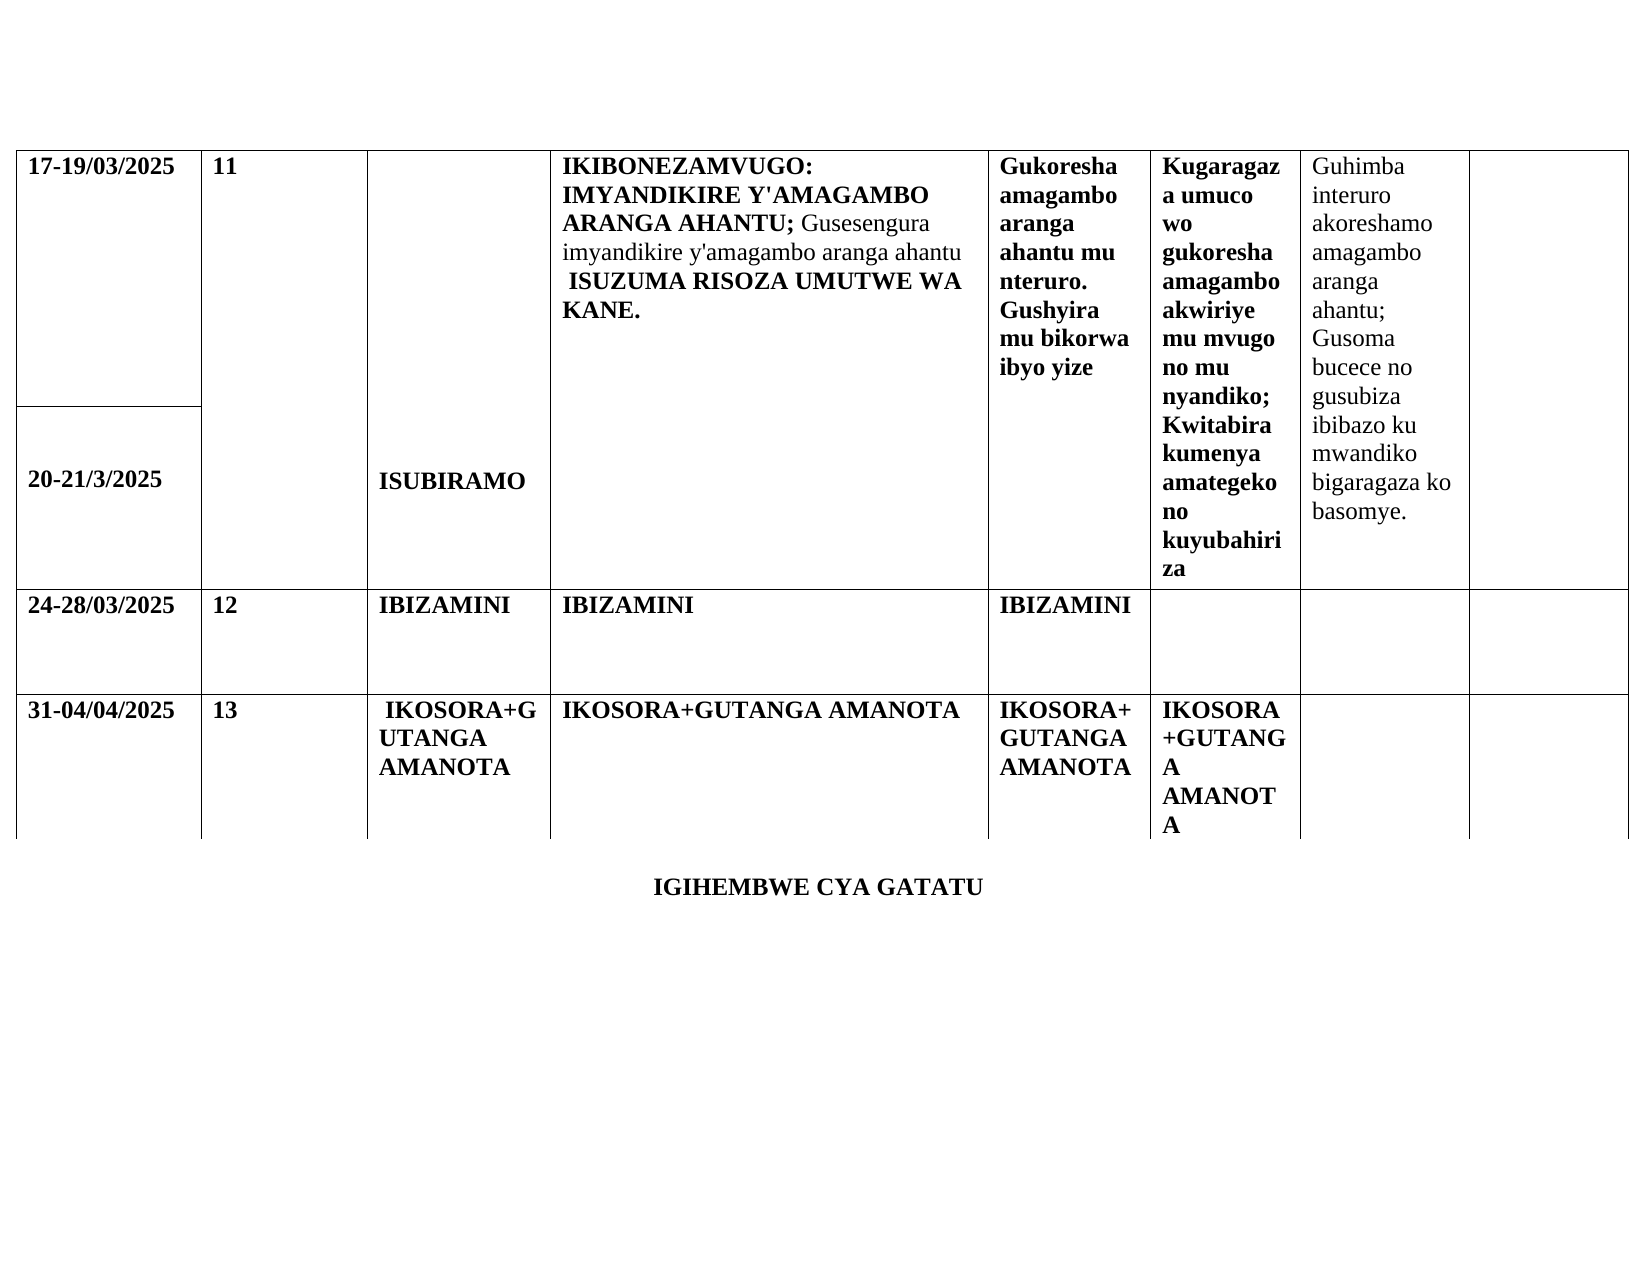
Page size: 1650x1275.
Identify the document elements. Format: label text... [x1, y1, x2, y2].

table_cell IKOSORA+GUTANGA AMANOTA [368, 695, 550, 838]
table_cell IBIZAMINI [368, 590, 550, 694]
table_cell Kugaragaza umuco wo gukoresha amagambo akwiriye mu mvugo no mu nyandiko; Kwitabira kumenya amategeko no kuyubahiriza [1151, 151, 1300, 589]
table_cell [1470, 151, 1628, 589]
table_cell IKIBONEZAMVUGO: IMYANDIKIRE Y'AMAGAMBO ARANGA AHANTU; Gusesengura imyandikire y'amagambo aranga ahantu ISUZUMA RISOZA UMUTWE WA KANE. [551, 151, 988, 589]
table_cell ISUBIRAMO [368, 151, 550, 589]
table_cell [1301, 590, 1469, 694]
table_cell [1470, 695, 1628, 838]
table_cell Guhimba interuro akoreshamo amagambo aranga ahantu; Gusoma bucece no gusubiza ibibazo ku mwandiko bigaragaza ko basomye. [1301, 151, 1469, 589]
table_cell [1301, 695, 1469, 838]
table_cell 12 [202, 590, 367, 694]
table_cell 13 [202, 695, 367, 838]
table_cell 31-04/04/2025 [17, 695, 201, 838]
table_cell [1151, 590, 1300, 694]
table_cell Gukoresha amagambo aranga ahantu mu nteruro. Gushyira mu bikorwa ibyo yize [989, 151, 1150, 589]
table_cell 11 [202, 151, 367, 589]
table_cell 24-28/03/2025 [17, 590, 201, 694]
table_cell IKOSORA+GUTANGA AMANOTA [1151, 695, 1300, 838]
table_cell IGIHEMBWE CYA GATATU [16, 839, 1620, 934]
table_cell IKOSORA+GUTANGA AMANOTA [551, 695, 988, 838]
table_cell 20-21/3/2025 [17, 407, 201, 589]
table_cell IBIZAMINI [989, 590, 1150, 694]
table_cell 17-19/03/2025 [17, 151, 201, 406]
table_cell IKOSORA+GUTANGA AMANOTA [989, 695, 1150, 838]
table_cell [1470, 590, 1628, 694]
table_cell IBIZAMINI [551, 590, 988, 694]
